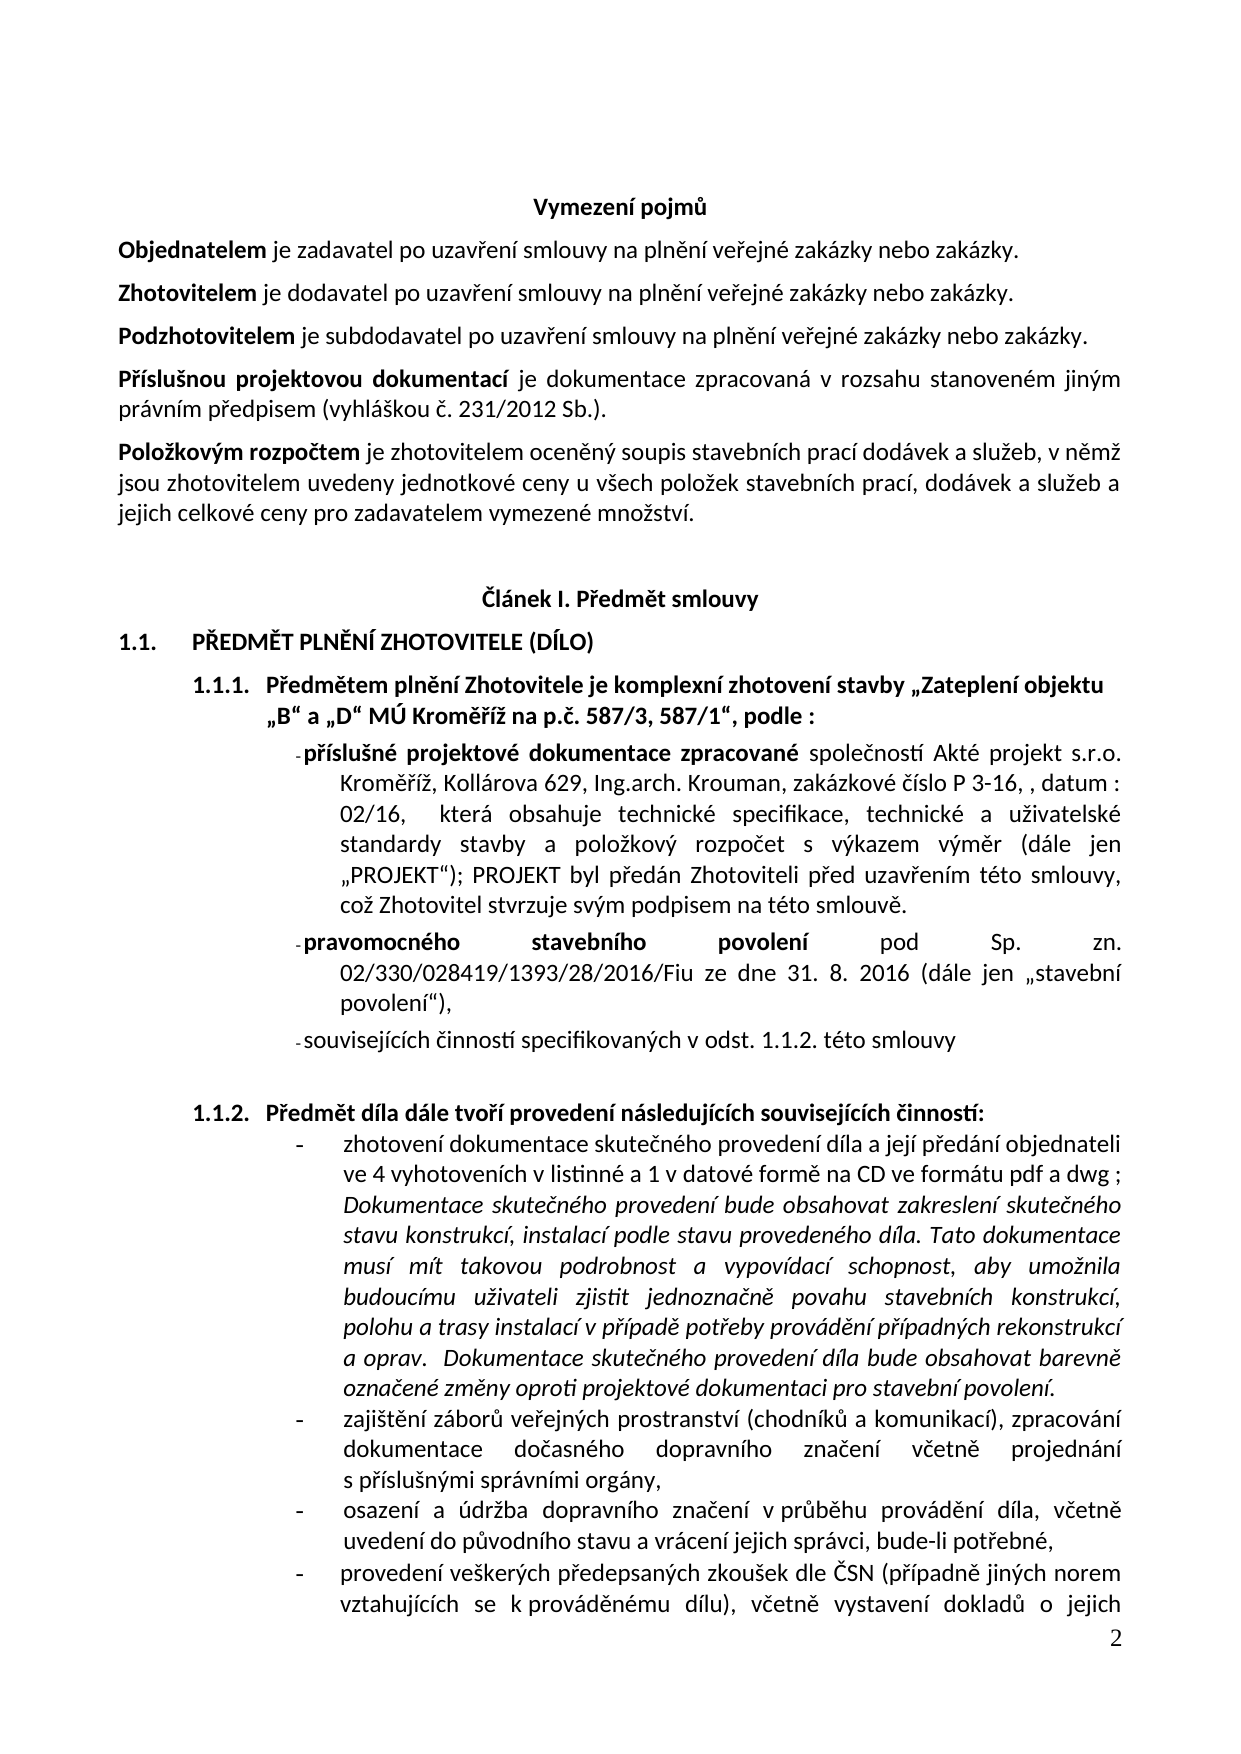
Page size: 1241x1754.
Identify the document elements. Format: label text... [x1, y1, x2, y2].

text Příslušnou projektovou dokumentací je dokumentace zpracovaná v rozsahu stanoveném jiným právním předpisem (vyhláškou č. 231/2012 Sb.). [118, 363, 1122, 424]
subtitle 1.1. PŘEDMĚT PLNĚNÍ ZHOTOVITELE (DÍLO) [118, 626, 1122, 657]
text Článek I. Předmět smlouvy [118, 583, 1122, 614]
list souvisejících činností specifikovaných v odst. 1.1.2. této smlouvy [295, 1024, 1122, 1054]
list zhotovení dokumentace skutečného provedení díla a její předání objednateli ve 4 vyhotoveních v listinné a 1 v datové formě na CD ve formátu pdf a dwg ; [295, 1128, 1122, 1189]
text Vymezení pojmů [118, 191, 1122, 221]
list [295, 1557, 1122, 1618]
list zajištění záborů veřejných prostranství (chodníků a komunikací), zpracování dokumentace dočasného dopravního značení včetně projednání s příslušnými správními orgány, [295, 1403, 1122, 1494]
text Položkovým rozpočtem je zhotovitelem oceněný soupis stavebních prací dodávek a služeb, v němž jsou zhotovitelem uvedeny jednotkové ceny u všech položek stavebních prací, dodávek a služeb a jejich celkové ceny pro zadavatelem vymezené množství. [118, 436, 1122, 528]
text 1.1.2. Předmět díla dále tvoří provedení následujících souvisejících činností: [154, 1097, 1122, 1128]
list příslušné projektové dokumentace zpracované společností Akté projekt s.r.o. Kroměříž, Kollárova 629, Ing.arch. Krouman, zakázkové číslo P 3-16, , datum : 02/16, která obsahuje technické specifikace, technické a uživatelské standardy stavby a položkový rozpočet s výkazem výměr (dále jen „PROJEKT“); PROJEKT byl předán Zhotoviteli před uzavřením této smlouvy, což Zhotovitel stvrzuje svým podpisem na této smlouvě. [295, 737, 1122, 920]
text 1.1.1. Předmětem plnění Zhotovitele je komplexní zhotovení stavby „Zateplení objektu „B“ a „D“ MÚ Kroměříž na p.č. 587/3, 587/1“, podle : [192, 669, 1122, 731]
list pravomocného stavebního povolení pod Sp. zn. 02/330/028419/1393/28/2016/Fiu ze dne 31. 8. 2016 (dále jen „stavební povolení“), [295, 926, 1122, 1018]
text Dokumentace skutečného provedení bude obsahovat zakreslení skutečného stavu konstrukcí, instalací podle stavu provedeného díla. Tato dokumentace musí mít takovou podrobnost a vypovídací schopnost, aby umožnila budoucímu uživateli zjistit jednoznačně povahu stavebních konstrukcí, polohu a trasy instalací v případě potřeby provádění případných rekonstrukcí a oprav. Dokumentace skutečného provedení díla bude obsahovat barevně označené změny oproti projektové dokumentaci pro stavební povolení. [343, 1189, 1122, 1403]
text Zhotovitelem je dodavatel po uzavření smlouvy na plnění veřejné zakázky nebo zakázky. [118, 277, 1122, 307]
list osazení a údržba dopravního značení v průběhu provádění díla, včetně uvedení do původního stavu a vrácení jejich správci, bude-li potřebné, [295, 1494, 1122, 1555]
text Podzhotovitelem je subdodavatel po uzavření smlouvy na plnění veřejné zakázky nebo zakázky. [118, 320, 1122, 350]
text Objednatelem je zadavatel po uzavření smlouvy na plnění veřejné zakázky nebo zakázky. [118, 234, 1122, 264]
